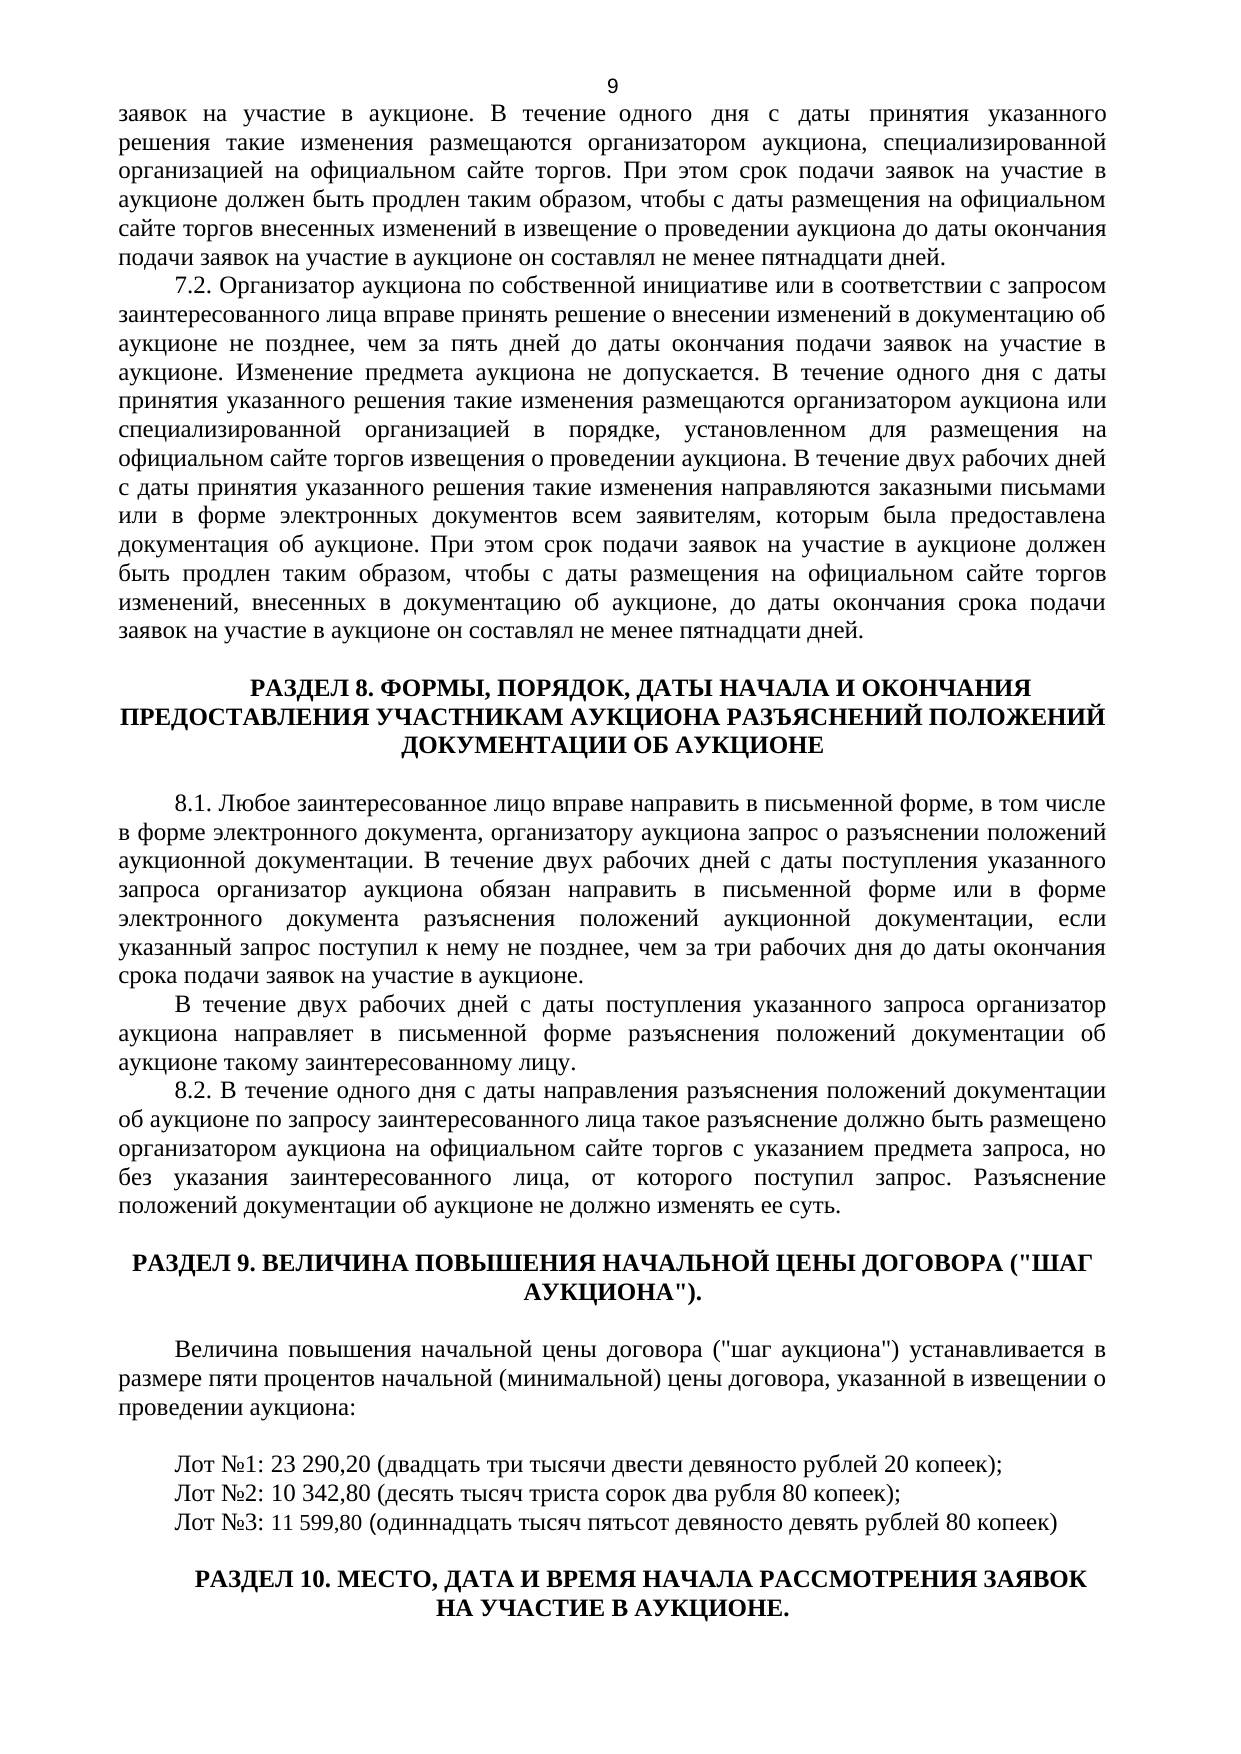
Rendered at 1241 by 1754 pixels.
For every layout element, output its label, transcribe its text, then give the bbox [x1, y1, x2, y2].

text 7.2. Организатор аукциона по собственной инициативе или в соответствии с запросом заинтересованного лица вправе принять решение о внесении изменений в документацию об аукционе не позднее, чем за пять дней до даты окончания подачи заявок на участие в аукционе. Изменение предмета аукциона не допускается. В течение одного дня с даты принятия указанного решения такие изменения размещаются организатором аукциона или специализированной организацией в порядке, установленном для размещения на официальном сайте торгов извещения о проведении аукциона. В течение двух рабочих дней с даты принятия указанного решения такие изменения направляются заказными письмами или в форме электронных документов всем заявителям, которым была предоставлена документация об аукционе. При этом срок подачи заявок на участие в аукционе должен быть продлен таким образом, чтобы с даты размещения на официальном сайте торгов изменений, внесенных в документацию об аукционе, до даты окончания срока подачи заявок на участие в аукционе он составлял не менее пятнадцати дней. [118, 270, 1107, 644]
text Величина повышения начальной цены договора ("шаг аукциона") устанавливается в размере пяти процентов начальной (минимальной) цены договора, указанной в извещении о проведении аукциона: [118, 1334, 1107, 1420]
text Лот №2: 10 342,80 (десять тысяч триста сорок два рубля 80 копеек); [118, 1478, 1107, 1507]
text Лот №1: 23 290,20 (двадцать три тысячи двести девяносто рублей 20 копеек); [118, 1449, 1107, 1478]
text В течение двух рабочих дней с даты поступления указанного запроса организатор аукциона направляет в письменной форме разъяснения положений документации об аукционе такому заинтересованному лицу. [118, 989, 1107, 1075]
text Раздел 8. Формы, порядок, даты начала и окончания предоставления участникам аукциона разъяснений положений документации об аукционе [118, 673, 1107, 759]
text Лот №3: 11 599,80 (одиннадцать тысяч пятьсот девяносто девять рублей 80 копеек) [118, 1507, 1107, 1535]
text Раздел 9. Величина повышения начальной цены договора ("шаг аукциона"). [118, 1248, 1107, 1305]
text 8.2. В течение одного дня с даты направления разъяснения положений документации об аукционе по запросу заинтересованного лица такое разъяснение должно быть размещено организатором аукциона на официальном сайте торгов с указанием предмета запроса, но без указания заинтересованного лица, от которого поступил запрос. Разъяснение положений документации об аукционе не должно изменять ее суть. [118, 1075, 1107, 1219]
text Раздел 10. Место, дата и время начала рассмотрения заявок на участие в аукционе. [118, 1564, 1107, 1622]
text 8.1. Любое заинтересованное лицо вправе направить в письменной форме, в том числе в форме электронного документа, организатору аукциона запрос о разъяснении положений аукционной документации. В течение двух рабочих дней с даты поступления указанного запроса организатор аукциона обязан направить в письменной форме или в форме электронного документа разъяснения положений аукционной документации, если указанный запрос поступил к нему не позднее, чем за три рабочих дня до даты окончания срока подачи заявок на участие в аукционе. [118, 788, 1107, 989]
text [118, 98, 1107, 270]
